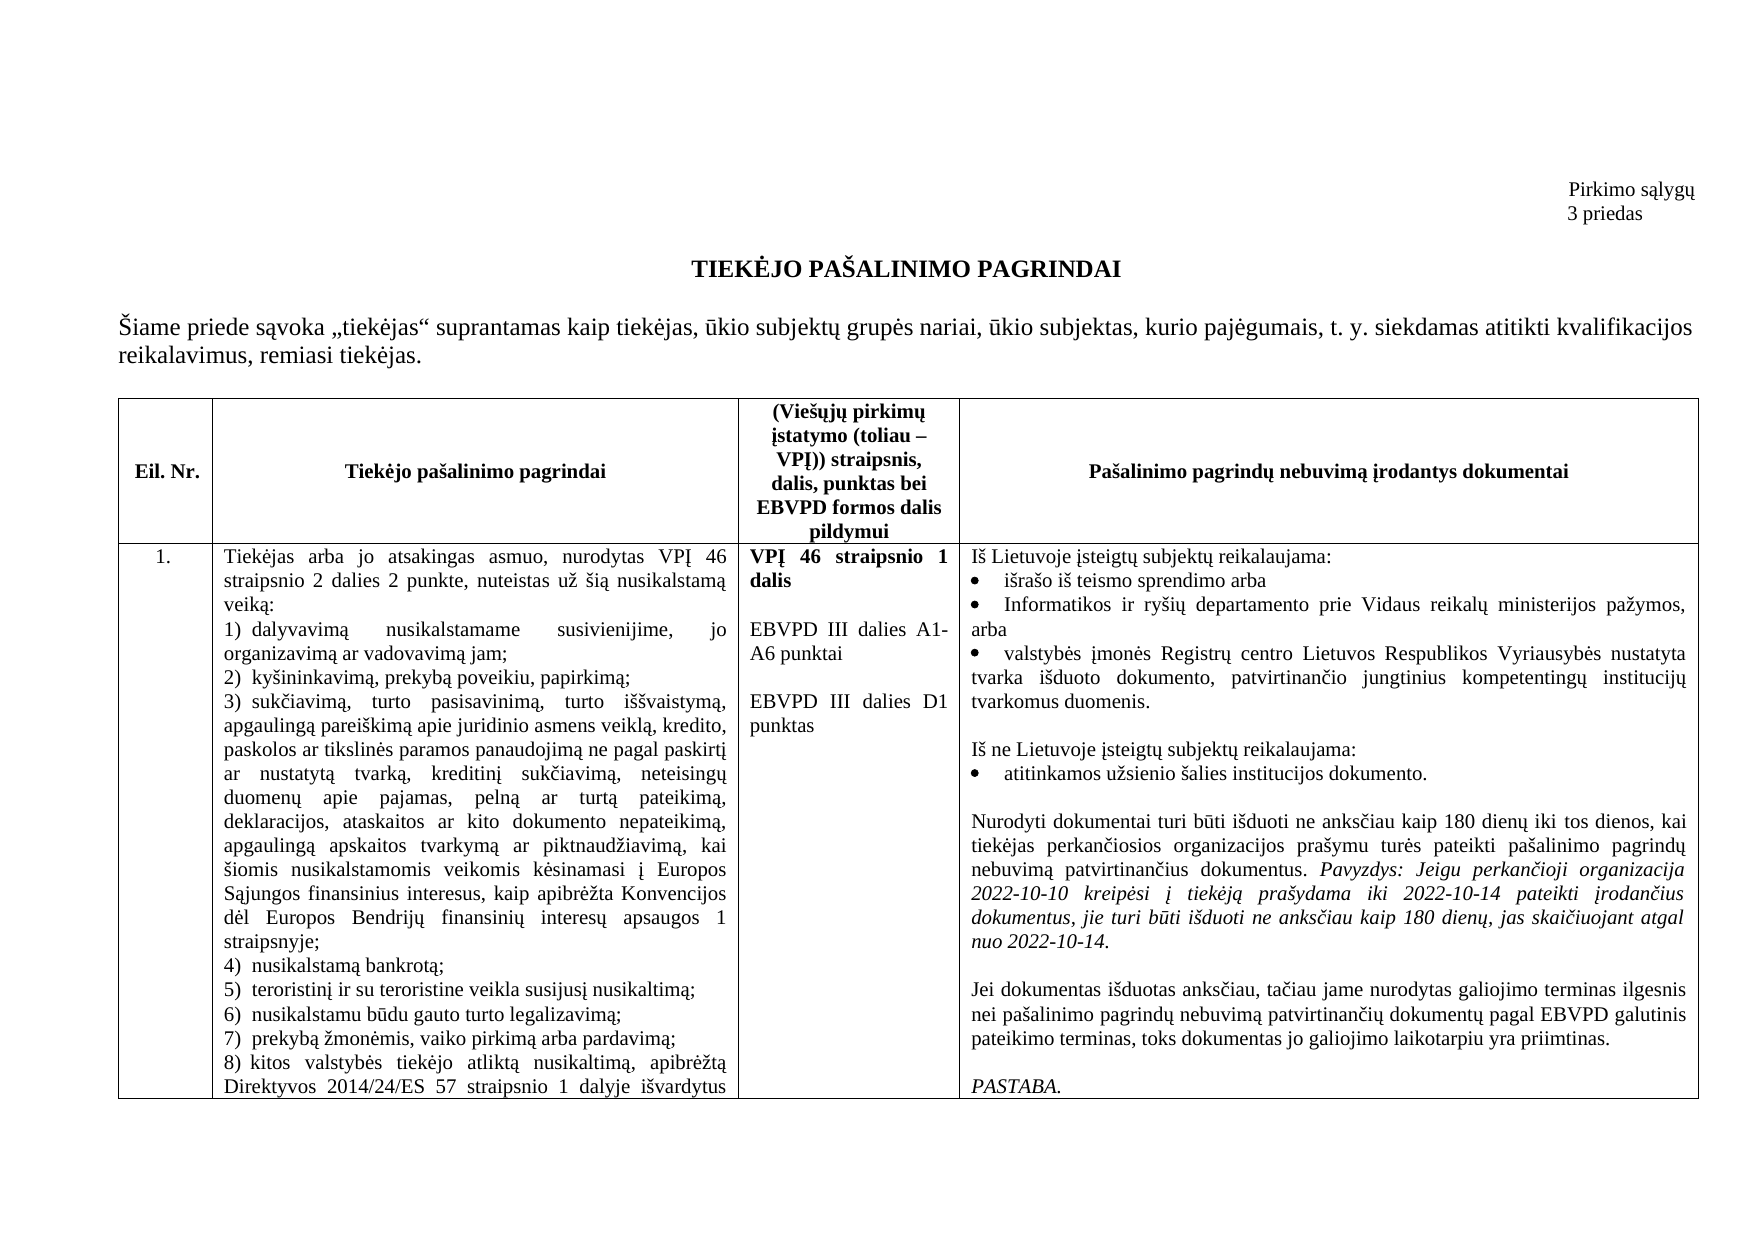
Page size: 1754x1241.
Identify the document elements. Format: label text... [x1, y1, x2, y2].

table_cell [119, 544, 212, 1098]
text Šiame priede sąvoka „tiekėjas“ suprantamas kaip tiekėjas, ūkio subjektų grupės nariai, ūkio subjektas, kurio pajėgumais, t. y. siekdamas atitikti kvalifikacijos reikalavimus, remiasi tiekėjas. [118, 312, 1695, 369]
subtitle 3 priedas [118, 201, 1695, 225]
text tiekėjo pašalinimo pagrindai [118, 254, 1695, 283]
table_header (Viešųjų pirkimų įstatymo (toliau – VPĮ)) straipsnis, dalis, punktas bei EBVPD formos dalis pildymui [739, 399, 959, 543]
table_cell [960, 544, 1698, 1098]
table_header Pašalinimo pagrindų nebuvimą įrodantys dokumentai [960, 399, 1698, 543]
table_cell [213, 544, 738, 1098]
table_header Tiekėjo pašalinimo pagrindai [213, 399, 738, 543]
table_header Eil. Nr. [119, 399, 212, 543]
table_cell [739, 544, 959, 1098]
subtitle Pirkimo sąlygų [118, 177, 1695, 201]
